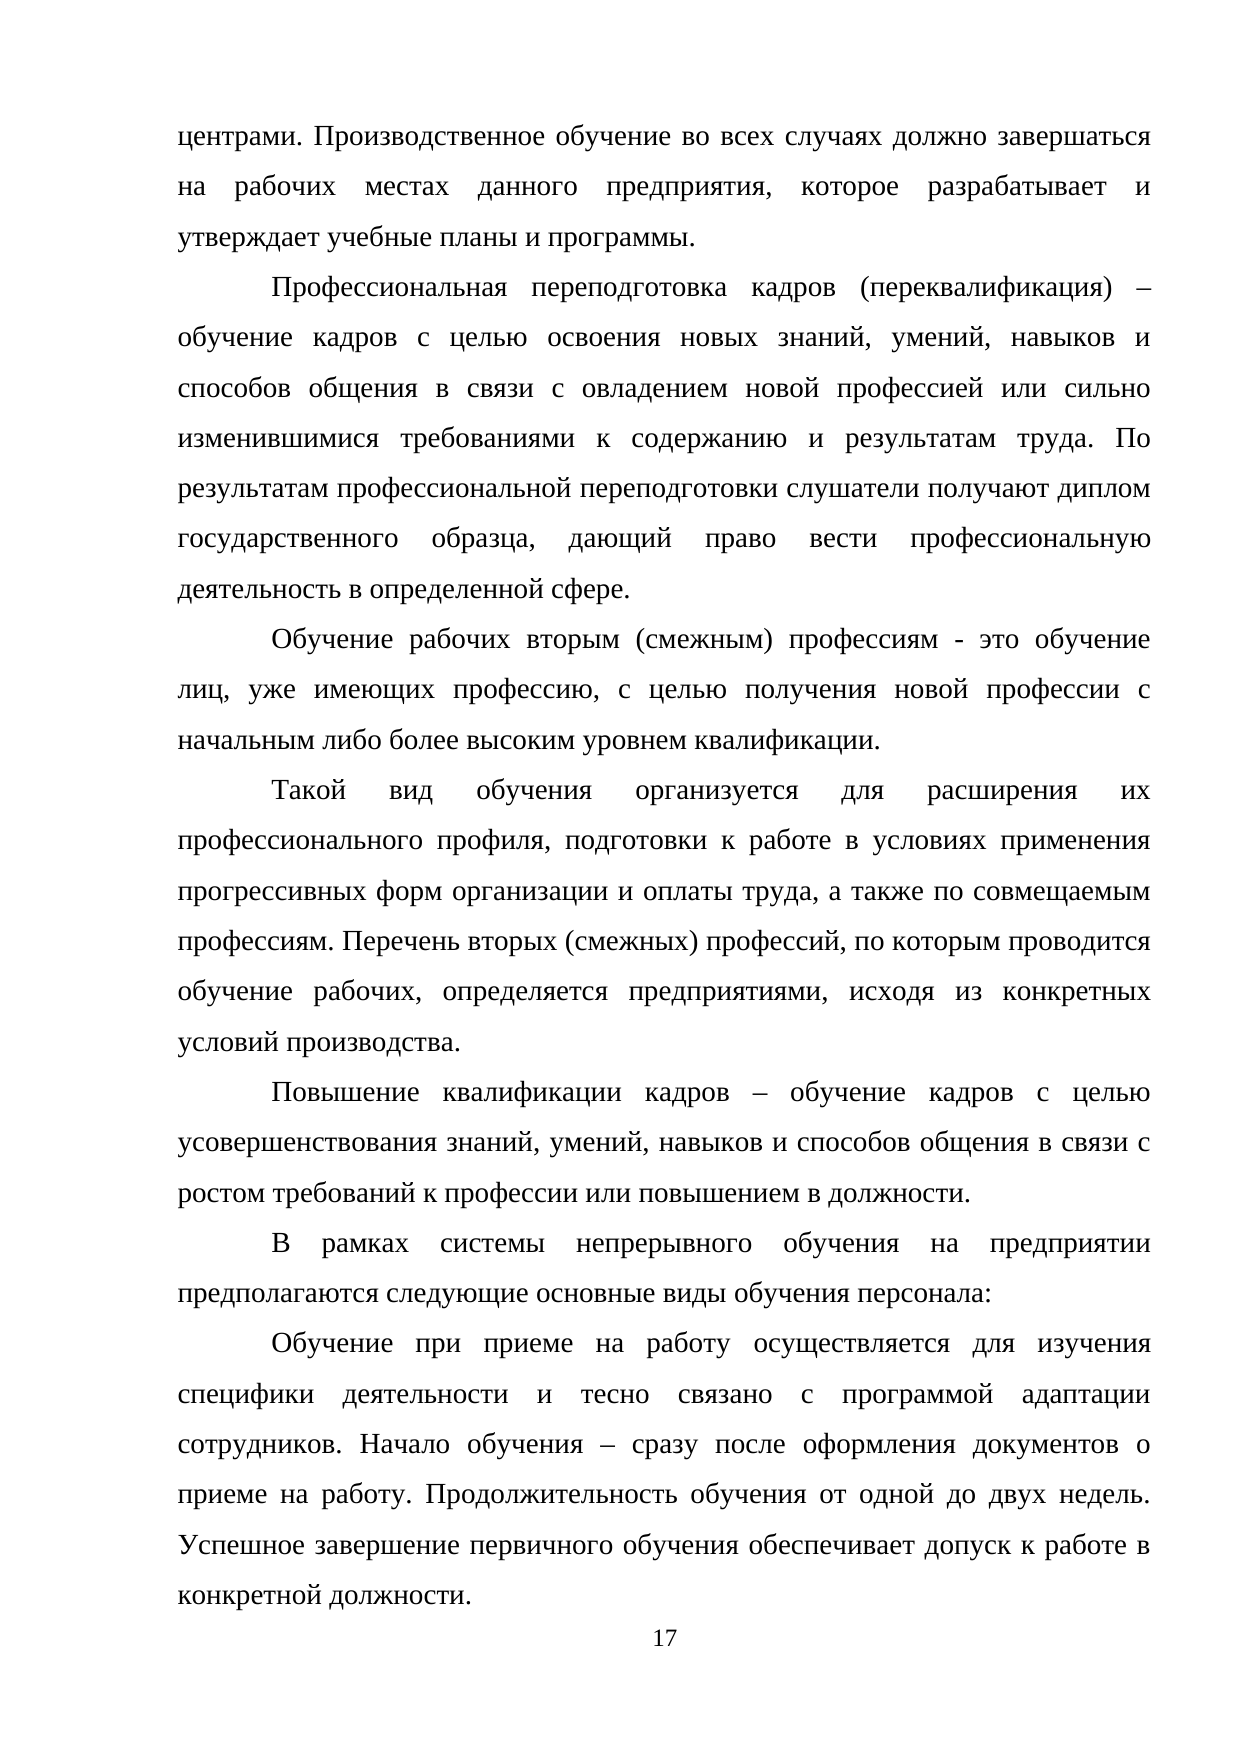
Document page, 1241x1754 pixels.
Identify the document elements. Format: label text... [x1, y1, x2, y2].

text Такой вид обучения организуется для расширения их профессионального профиля, подготовки к работе в условиях применения прогрессивных форм организации и оплаты труда, а также по совмещаемым профессиям. Перечень вторых (смежных) профессий, по которым проводится обучение рабочих, определяется предприятиями, исходя из конкретных условий производства. [177, 822, 1152, 1108]
text Профессиональная переподготовка кадров (переквалификация) – обучение кадров с целью освоения новых знаний, умений, навыков и способов общения в связи с овладением новой профессией или сильно изменившимися требованиями к содержанию и результатам труда. По результатам профессиональной переподготовки слушатели получают диплом государственного образца, дающий право вести профессиональную деятельность в определенной сфере. [177, 319, 1152, 655]
text Повышение квалификации кадров – обучение кадров с целью усовершенствования знаний, умений, навыков и способов общения в связи с ростом требований к профессии или повышением в должности. [177, 1124, 1152, 1258]
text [177, 1376, 1152, 1560]
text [177, 118, 1152, 303]
text В рамках системы непрерывного обучения на предприятии предполагаются следующие основные виды обучения персонала: [177, 1275, 1152, 1359]
text Обучение рабочих вторым (смежным) профессиям - это обучение лиц, уже имеющих профессию, с целью получения новой профессии с начальным либо более высоким уровнем квалификации. [177, 672, 1152, 806]
